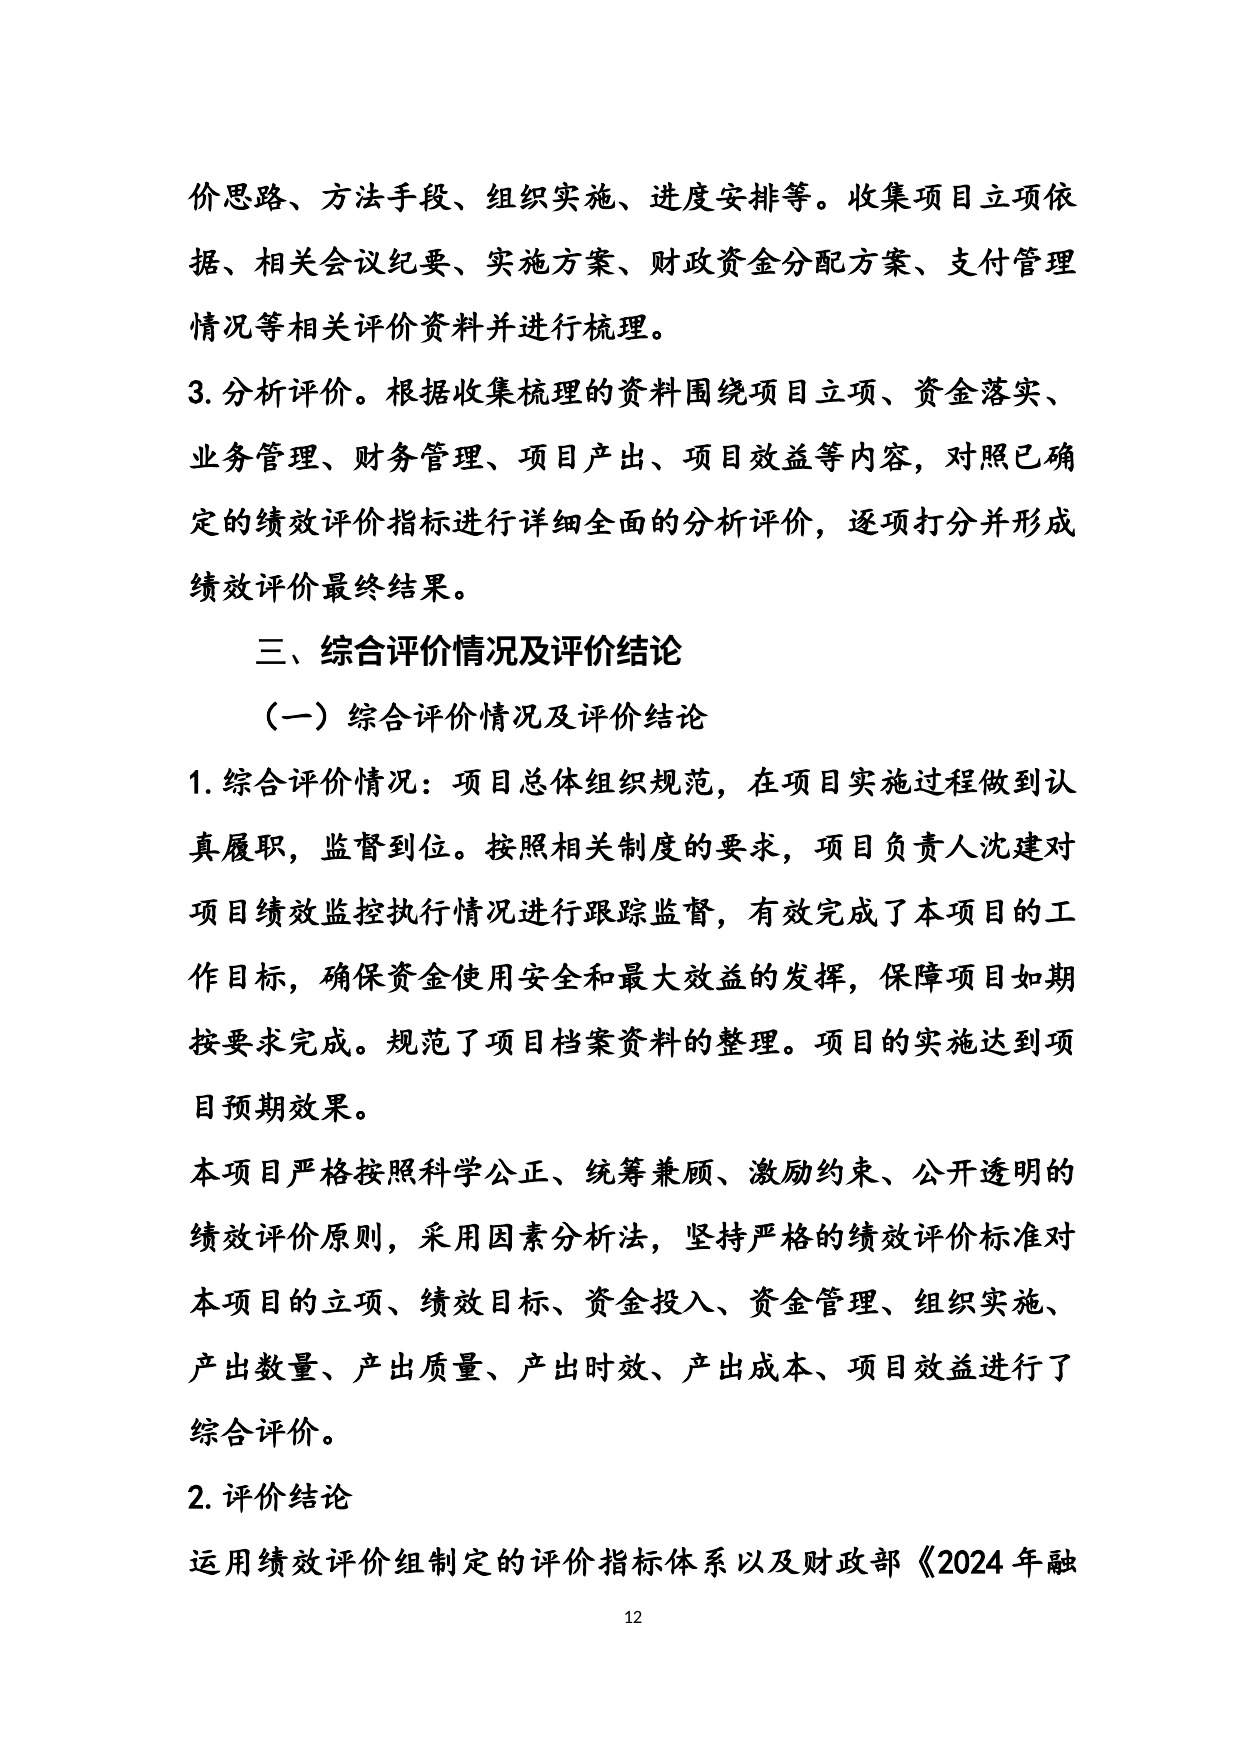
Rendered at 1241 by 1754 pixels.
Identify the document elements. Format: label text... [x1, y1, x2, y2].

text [187, 162, 1078, 617]
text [187, 682, 1078, 1592]
text 三、综合评价情况及评价结论 [187, 617, 1078, 682]
